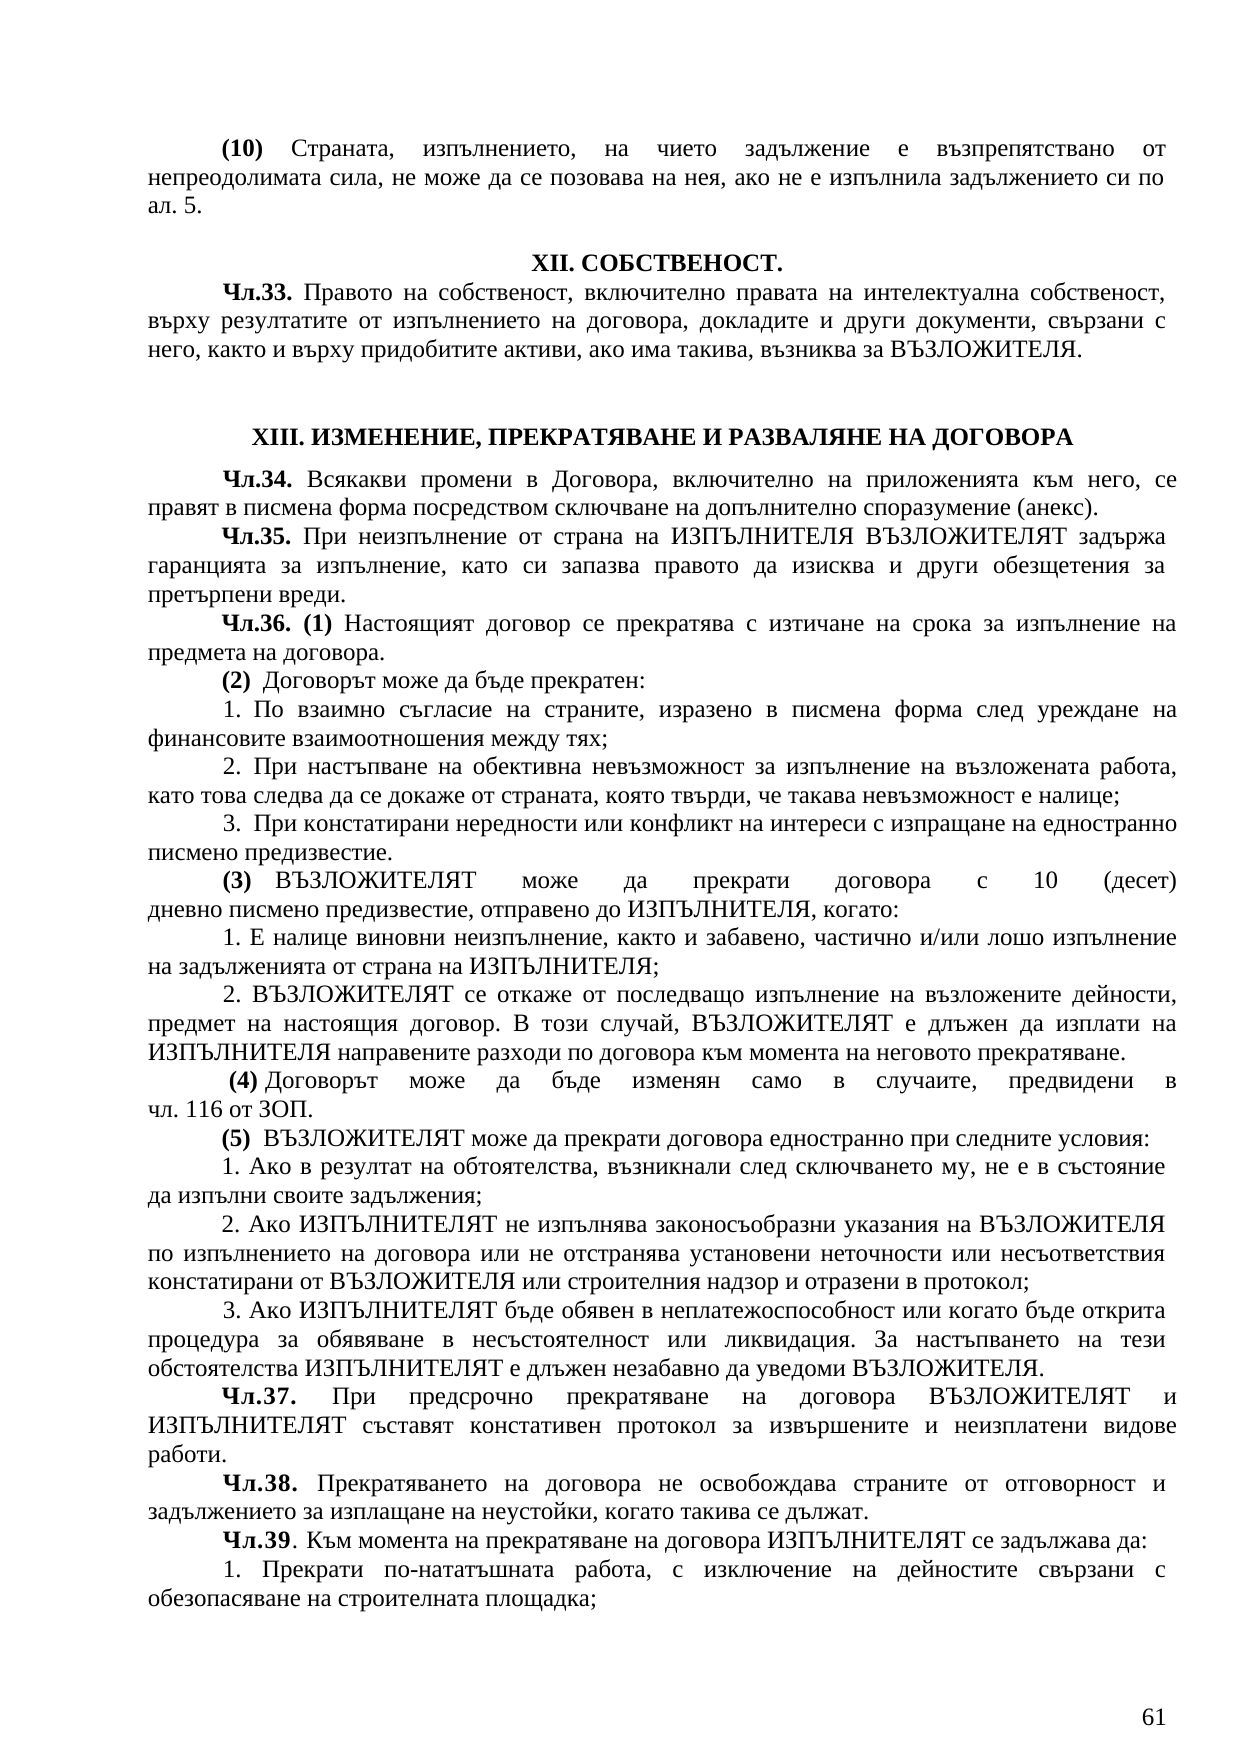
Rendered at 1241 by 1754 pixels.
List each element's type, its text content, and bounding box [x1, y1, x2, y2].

text Чл.38. Прекратяването на договора не освобождава страните от отговорност и задължението за изплащане на неустойки, когато такива се дължат. [148, 1468, 1167, 1525]
text (4) Договорът може да бъде изменян само в случаите, предвидени в чл. 116 от ЗОП. [148, 1066, 1178, 1123]
text ХIІ. СОБСТВЕНОСТ. [148, 248, 1167, 277]
text Чл.35. При неизпълнение от страна на ИЗПЪЛНИТЕЛЯ ВЪЗЛОЖИТЕЛЯТ задържа гаранцията за изпълнение, като си запазва правото да изисква и други обезщетения за претърпени вреди. [148, 521, 1167, 607]
text 1. Е налице виновни неизпълнение, както и забавено, частично и/или лошо изпълнение на задълженията от страна на ИЗПЪЛНИТЕЛЯ; [148, 923, 1178, 980]
text 2. Ако ИЗПЪЛНИТЕЛЯТ не изпълнява законосъобразни указания на ВЪЗЛОЖИТЕЛЯ по изпълнението на договора или не отстранява установени неточности или несъответствия констатирани от ВЪЗЛОЖИТЕЛЯ или строителния надзор и отразени в протокол; [148, 1209, 1167, 1295]
text 1. Прекрати по-нататъшната работа, с изключение на дейностите свързани с обезопасяване на строителната площадка; [148, 1554, 1167, 1611]
text (5) ВЪЗЛОЖИТЕЛЯТ може да прекрати договора едностранно при следните условия: [85, 1123, 1167, 1151]
list При настъпване на обективна невъзможност за изпълнение на възложената работа, като това следва да се докаже от страната, която твърди, че такава невъзможност е налице; [148, 752, 1178, 809]
text 3. Ако ИЗПЪЛНИТЕЛЯТ бъде обявен в неплатежоспособност или когато бъде открита процедура за обявяване в несъстоятелност или ликвидация. За настъпването на тези обстоятелства ИЗПЪЛНИТЕЛЯТ е длъжен незабавно да уведоми ВЪЗЛОЖИТЕЛЯ. [148, 1295, 1167, 1381]
text (10) Страната, изпълнението, на чието задължение е възпрепятствано от непреодолимата сила, не може да се позовава на нея, ако не е изпълнила задължението си по ал. 5. [148, 133, 1167, 219]
text Чл.36. (1) Настоящият договор се прекратява с изтичане на срока за изпълнение на предмета на договора. [148, 608, 1178, 666]
text 1. Ако в резултат на обтоятелства, възникнали след сключването му, не е в състояние да изпълни своите задължения; [148, 1151, 1167, 1209]
text (2) Договорът може да бъде прекратен: [148, 666, 1178, 694]
text Чл.34. Всякакви промени в Договора, включително на приложенията към него, се правят в писмена форма посредством сключване на допълнително споразумение (анекс). [148, 464, 1178, 521]
text (3) ВЪЗЛОЖИТЕЛЯТ може да прекрати договора с 10 (десет) дневно писмено предизвестие, отправено до ИЗПЪЛНИТЕЛЯ, когато: [148, 866, 1178, 923]
text Чл.37. При предсрочно прекратяване на договора ВЪЗЛОЖИТЕЛЯТ и ИЗПЪЛНИТЕЛЯТ съставят констативен протокол за извършените и неизплатени видове работи. [148, 1381, 1178, 1468]
list При констатирани нередности или конфликт на интереси с изпращане на едностранно писмено предизвестие. [148, 809, 1178, 866]
text 2. ВЪЗЛОЖИТЕЛЯТ се откаже от последващо изпълнение на възложените дейности, предмет на настоящия договор. В този случай, ВЪЗЛОЖИТЕЛЯТ е длъжен да изплати на ИЗПЪЛНИТЕЛЯ направените разходи по договора към момента на неговото прекратяване. [148, 980, 1178, 1066]
text Чл.33. Правото на собственост, включително правата на интелектуална собственост, върху резултатите от изпълнението на договора, докладите и други документи, свързани с него, както и върху придобитите активи, ако има такива, възниква за ВЪЗЛОЖИТЕЛЯ. [148, 277, 1167, 363]
text ХІIІ. ИЗМЕНЕНИЕ, ПРЕКРАТЯВАНЕ И РАЗВАЛЯНЕ НА ДОГОВОРА [148, 422, 1178, 451]
list По взаимно съгласие на страните, изразено в писмена форма след уреждане на финансовите взаимоотношения между тях; [148, 694, 1178, 752]
text Чл.39. Към момента на прекратяване на договора ИЗПЪЛНИТЕЛЯТ се задължава да: [148, 1525, 1167, 1554]
